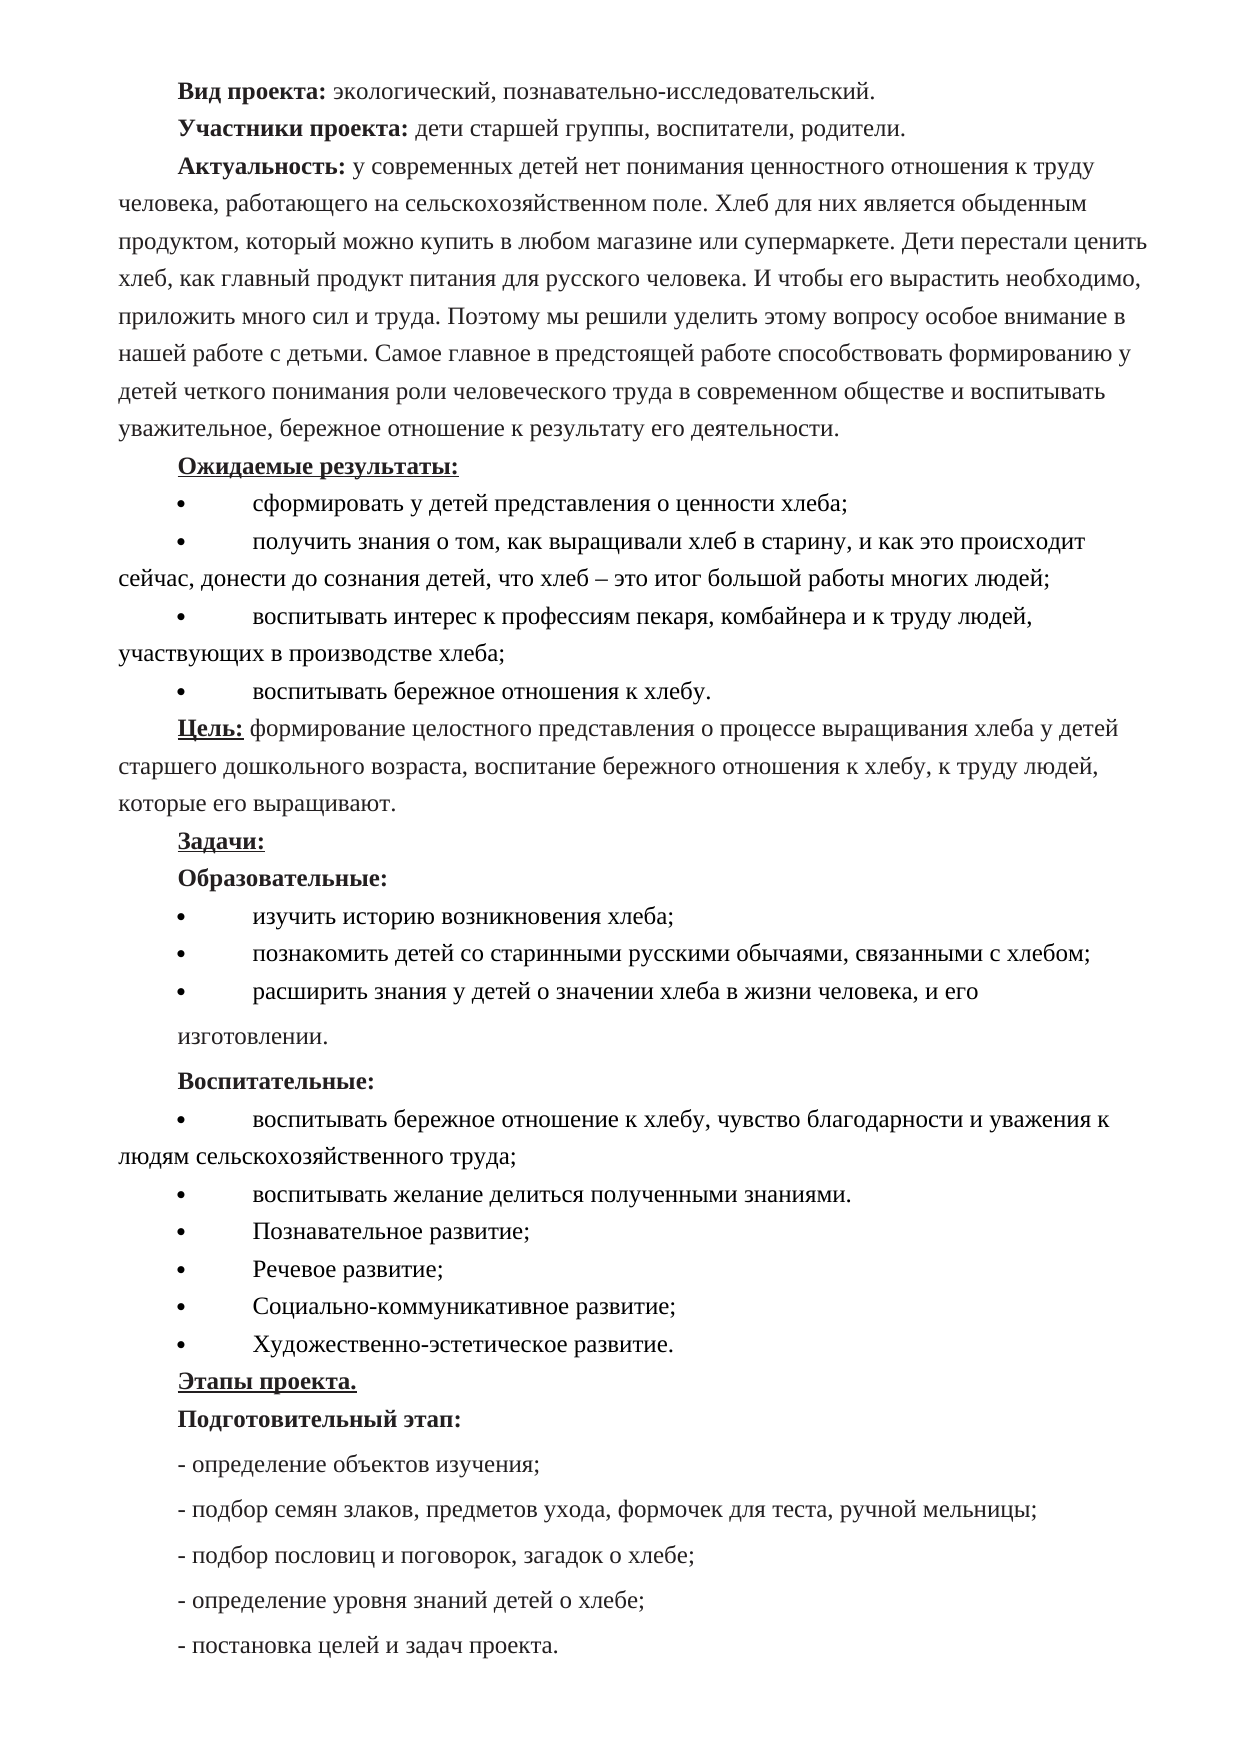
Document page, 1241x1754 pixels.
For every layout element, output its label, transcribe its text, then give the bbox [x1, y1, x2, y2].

list воспитывать желание делиться полученными знаниями. [118, 1170, 1152, 1208]
text - подбор семян злаков, предметов ухода, формочек для теста, ручной мельницы; [118, 1486, 1152, 1523]
text Воспитательные: [118, 1058, 1152, 1095]
text - определение объектов изучения; [118, 1441, 1152, 1478]
text - подбор пословиц и поговорок, загадок о хлебе; [118, 1531, 1152, 1569]
list Социально-коммуникативное развитие; [118, 1283, 1152, 1320]
text Участники проекта: дети старшей группы, воспитатели, родители. [118, 104, 1152, 142]
list воспитывать бережное отношение к хлебу, чувство благодарности и уважения к людям сельскохозяйственного труда; [118, 1095, 1152, 1170]
text Образовательные: [118, 854, 1152, 892]
text Подготовительный этап: [118, 1395, 1152, 1433]
list сформировать у детей представления о ценности хлеба; [118, 479, 1152, 517]
text Задачи: [118, 817, 1152, 854]
text Этапы проекта. [118, 1358, 1152, 1395]
text изготовлении. [118, 1012, 1152, 1050]
text Цель: формирование целостного представления о процессе выращивания хлеба у детей старшего дошкольного возраста, воспитание бережного отношения к хлебу, к труду людей, которые его выращивают. [118, 704, 1152, 817]
text Актуальность: у современных детей нет понимания ценностного отношения к труду человека, работающего на сельскохозяйственном поле. Хлеб для них является обыденным продуктом, который можно купить в любом магазине или супермаркете. Дети перестали ценить хлеб, как главный продукт питания для русского человека. И чтобы его вырастить необходимо, приложить много сил и труда. Поэтому мы решили уделить этому вопросу особое внимание в нашей работе с детьми. Самое главное в предстоящей работе способствовать формированию у детей четкого понимания роли человеческого труда в современном обществе и воспитывать уважительное, бережное отношение к результату его деятельности. [118, 142, 1152, 442]
text - постановка целей и задач проекта. [118, 1622, 1152, 1659]
list познакомить детей со старинными русскими обычаями, связанными с хлебом; [118, 929, 1152, 967]
list получить знания о том, как выращивали хлеб в старину, и как это происходит сейчас, донести до сознания детей, что хлеб – это итог большой работы многих людей; [118, 517, 1152, 592]
list Речевое развитие; [118, 1245, 1152, 1283]
list Художественно-эстетическое развитие. [118, 1320, 1152, 1358]
list воспитывать бережное отношения к хлебу. [118, 667, 1152, 704]
list воспитывать интерес к профессиям пекаря, комбайнера и к труду людей, участвующих в производстве хлеба; [118, 592, 1152, 667]
text Ожидаемые результаты: [118, 442, 1152, 479]
list изучить историю возникновения хлеба; [118, 892, 1152, 929]
list расширить знания у детей о значении хлеба в жизни человека, и его [118, 967, 1152, 1004]
text - определение уровня знаний детей о хлебе; [118, 1576, 1152, 1614]
text Вид проекта: экологический, познавательно-исследовательский. [118, 67, 1152, 104]
list Познавательное развитие; [118, 1208, 1152, 1245]
